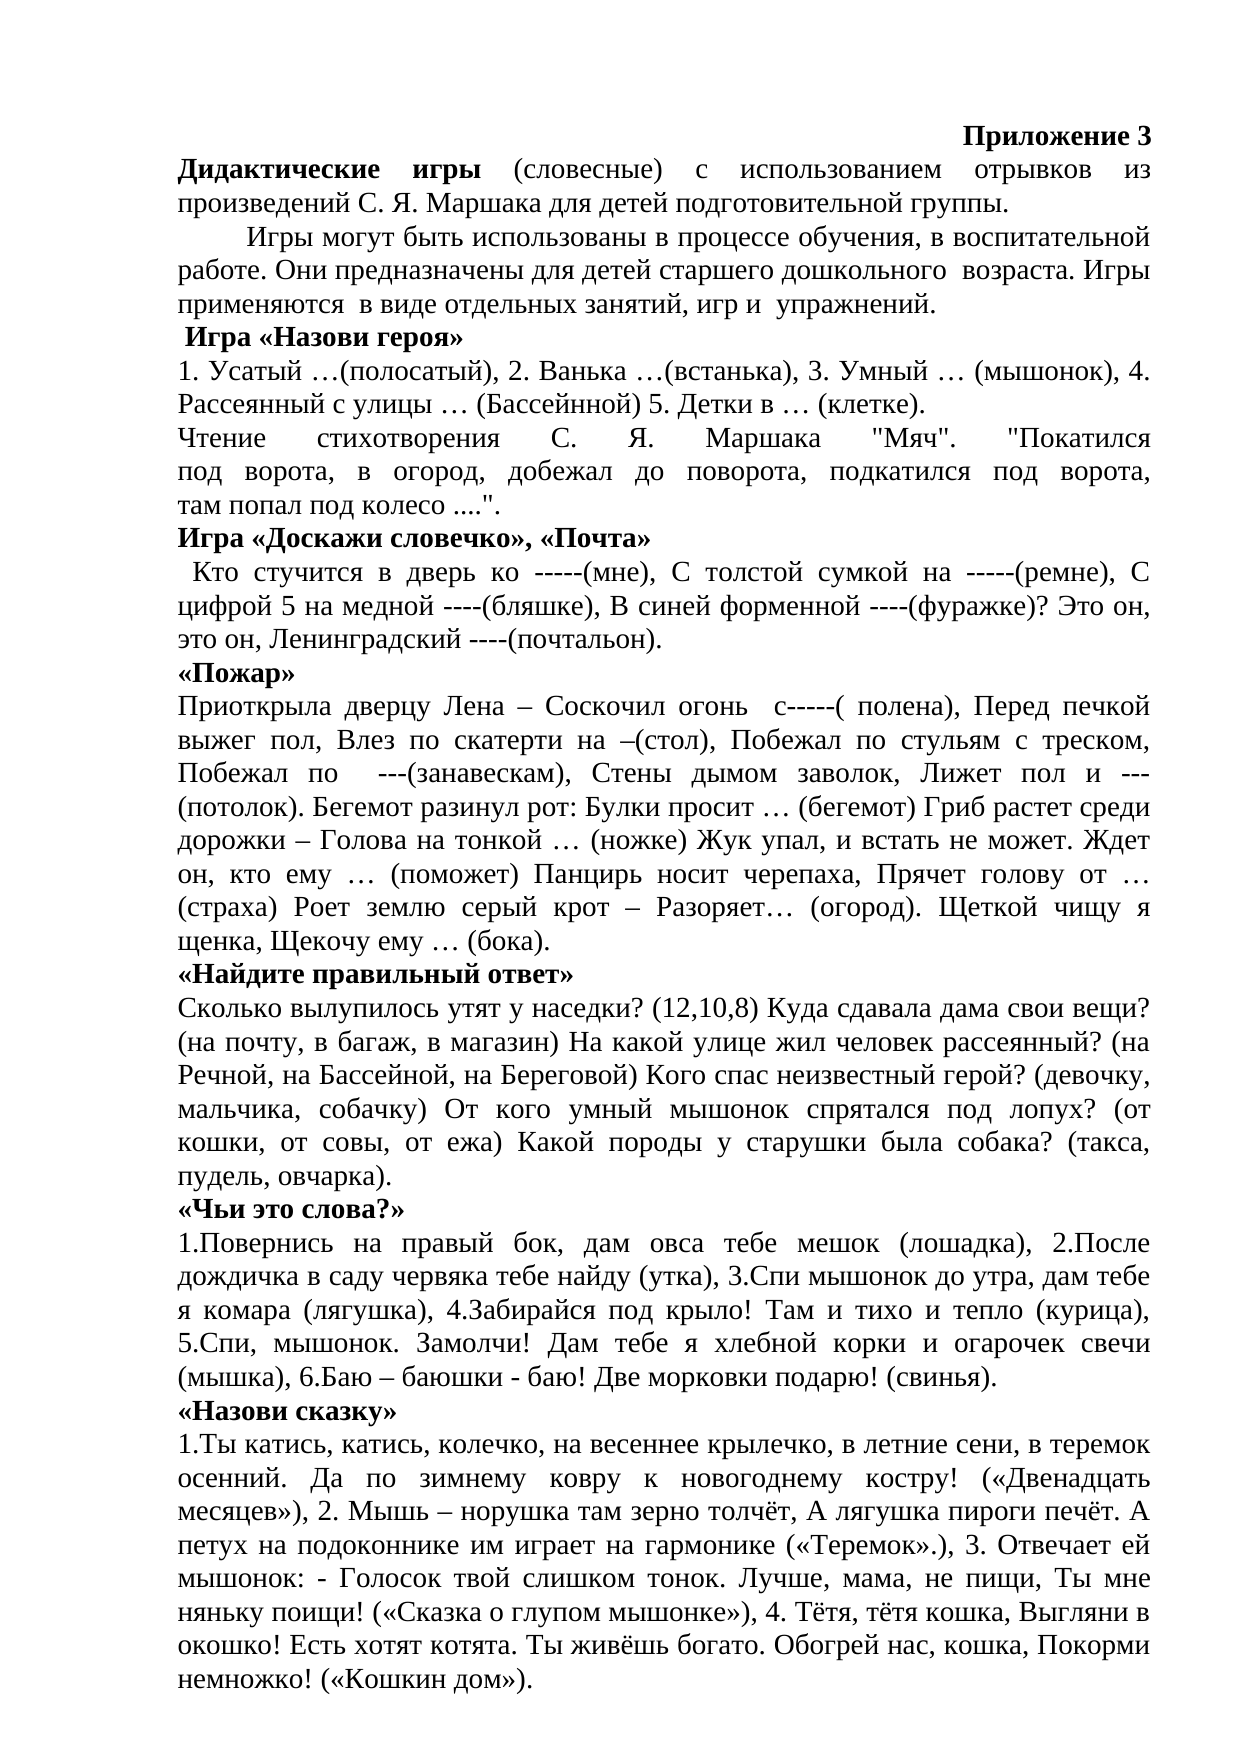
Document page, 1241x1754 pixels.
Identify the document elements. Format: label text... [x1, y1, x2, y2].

text Игры могут быть использованы в процессе обучения, в воспитательной работе. Они предназначены для детей старшего дошкольного возраста. Игры применяются в виде отдельных занятий, игр и упражнений. [177, 219, 1152, 319]
text 1. Усатый …(полосатый), 2. Ванька …(встанька), 3. Умный … (мышонок), 4. Рассеянный с улицы … (Бассейнной) 5. Детки в … (клетке). [177, 353, 1152, 420]
text Игра «Доскажи словечко», «Почта» [177, 521, 1152, 554]
text Приоткрыла дверцу Лена – Соскочил огонь с-----( полена), Перед печкой выжег пол, Влез по скатерти на –(стол), Побежал по стульям с треском, Побежал по ---(занавескам), Стены дымом заволок, Лижет пол и ---(потолок). Бегемот разинул рот: Булки просит … (бегемот) Гриб растет среди дорожки – Голова на тонкой … (ножке) Жук упал, и встать не может. Ждет он, кто ему … (поможет) Панцирь носит черепаха, Прячет голову от … (страха) Роет землю серый крот – Разоряет… (огород). Щеткой чищу я щенка, Щекочу ему … (бока). [177, 688, 1152, 957]
text «Чьи это слова?» [177, 1191, 1152, 1225]
text «Найдите правильный ответ» [177, 957, 1152, 990]
text Дидактические игры (словесные) с использованием отрывков из произведений С. Я. Маршака для детей подготовительной группы. [177, 152, 1152, 219]
text «Пожар» [177, 655, 1152, 688]
text «Назови сказку» [177, 1393, 1152, 1426]
text 1.Повернись на правый бок, дам овса тебе мешок (лошадка), 2.После дождичка в саду червяка тебе найду (утка), 3.Спи мышонок до утра, дам тебе я комара (лягушка), 4.Забирайся под крыло! Там и тихо и тепло (курица), 5.Спи, мышонок. Замолчи! Дам тебе я хлебной корки и огарочек свечи (мышка), 6.Баю – баюшки - баю! Две морковки подарю! (свинья). [177, 1225, 1152, 1393]
text Игра «Назови героя» [177, 319, 1152, 353]
text Приложение 3 [177, 118, 1152, 152]
text 1.Ты катись, катись, колечко, на весеннее крылечко, в летние сени, в теремок осенний. Да по зимнему ковру к новогоднему костру! («Двенадцать месяцев»), 2. Мышь – норушка там зерно толчёт, А лягушка пироги печёт. А петух на подоконнике им играет на гармонике («Теремок».), 3. Отвечает ей мышонок: - Голосок твой слишком тонок. Лучше, мама, не пищи, Ты мне няньку поищи! («Сказка о глупом мышонке»), 4. Тётя, тётя кошка, Выгляни в окошко! Есть хотят котята. Ты живёшь богато. Обогрей нас, кошка, Покорми немножко! («Кошкин дом»). [177, 1426, 1152, 1694]
text Кто стучится в дверь ко -----(мне), С толстой сумкой на -----(ремне), С цифрой 5 на медной ----(бляшке), В синей форменной ----(фуражке)? Это он, это он, Ленинградский ----(почтальон). [177, 554, 1152, 655]
text Чтение стихотворения С. Я. Маршака "Мяч". "Покатился под ворота, в огород, добежал до поворота, подкатился под ворота, там попал под колесо ....". [177, 420, 1152, 521]
text Сколько вылупилось утят у наседки? (12,10,8) Куда сдавала дама свои вещи? (на почту, в багаж, в магазин) На какой улице жил человек рассеянный? (на Речной, на Бассейной, на Береговой) Кого спас неизвестный герой? (девочку, мальчика, собачку) От кого умный мышонок спрятался под лопух? (от кошки, от совы, от ежа) Какой породы у старушки была собака? (такса, пудель, овчарка). [177, 990, 1152, 1191]
